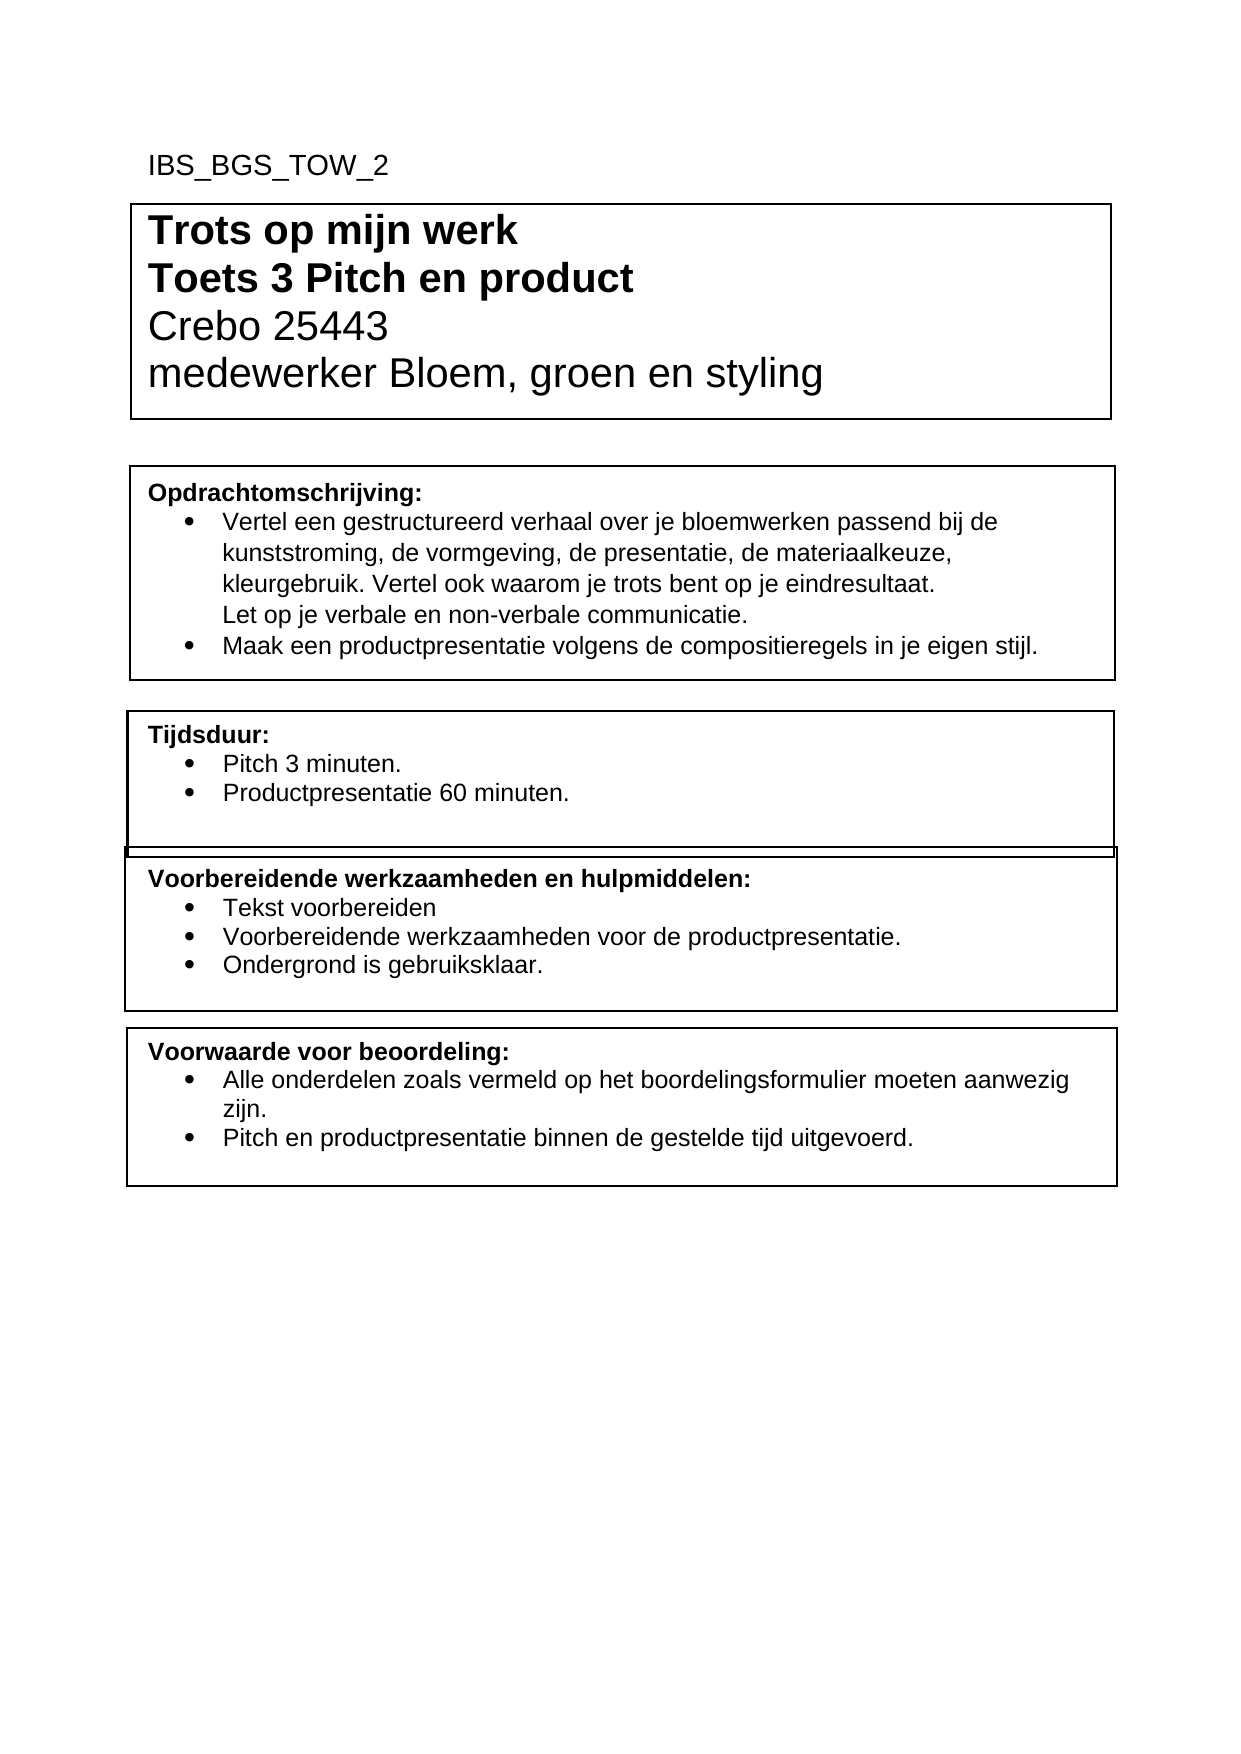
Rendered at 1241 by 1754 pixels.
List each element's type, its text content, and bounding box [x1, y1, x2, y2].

text Tijdsduur: [148, 720, 1093, 749]
list Productpresentatie 60 minuten. [185, 777, 1093, 806]
list Alle onderdelen zoals vermeld op het boordelingsformulier moeten aanwezig [185, 1065, 1093, 1094]
list Pitch 3 minuten. [185, 749, 1093, 777]
list Ondergrond is gebruiksklaar. [185, 950, 1093, 979]
text Let op je verbale en non-verbale communicatie. [222, 600, 1093, 629]
list Voorbereidende werkzaamheden voor de productpresentatie. [185, 921, 1093, 950]
list Pitch en productpresentatie binnen de gestelde tijd uitgevoerd. [185, 1123, 1093, 1152]
text Trots op mijn werk [148, 205, 1093, 253]
list Tekst voorbereiden [185, 893, 1093, 921]
list Maak een productpresentatie volgens de compositieregels in je eigen stijl. [185, 631, 1093, 660]
list Vertel een gestructureerd verhaal over je bloemwerken passend bij de kunststroming, de vormgeving, de presentatie, de materiaalkeuze, kleurgebruik. Vertel ook waarom je trots bent op je eindresultaat. [185, 507, 1093, 598]
text IBS_BGS_TOW_2 [148, 148, 1093, 181]
text Crebo 25443 [148, 301, 1093, 349]
text zijn. [223, 1094, 1093, 1123]
text Voorwaarde voor beoordeling: [148, 1037, 1093, 1065]
text medewerker Bloem, groen en styling [148, 349, 1093, 397]
text Voorbereidende werkzaamheden en hulpmiddelen: [148, 864, 1093, 893]
text Toets 3 Pitch en product [148, 253, 1093, 301]
text Opdrachtomschrijving: [148, 478, 1093, 507]
